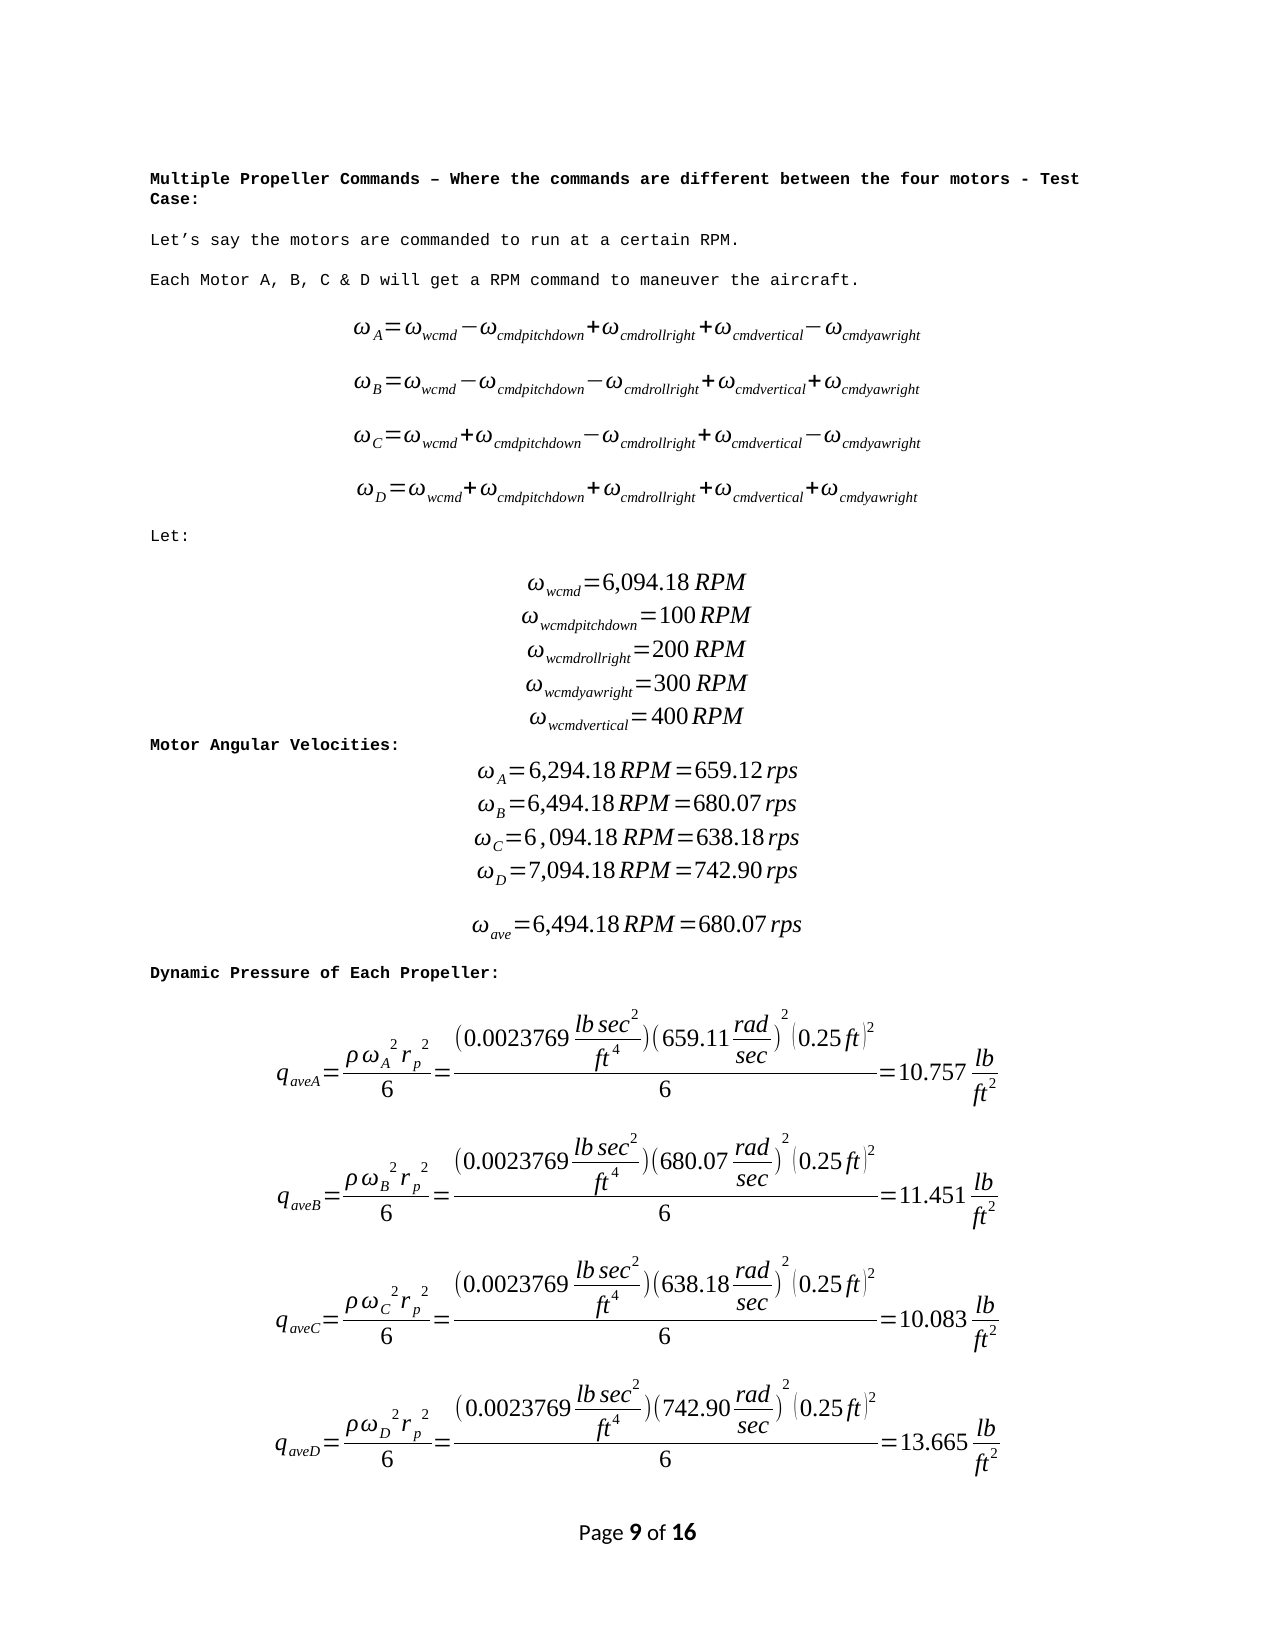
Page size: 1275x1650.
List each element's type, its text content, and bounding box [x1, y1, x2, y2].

text Motor Angular Velocities: [150, 736, 1125, 755]
text Dynamic Pressure of Each Propeller: [150, 965, 1125, 984]
text Multiple Propeller Commands – Where the commands are different between the four motors - Test Case: [150, 170, 1125, 209]
text Let’s say the motors are commanded to run at a certain RPM. [150, 231, 1125, 250]
text Each Motor A, B, C & D will get a RPM command to maneuver the aircraft. [150, 272, 1125, 291]
text Let: [150, 528, 1125, 547]
